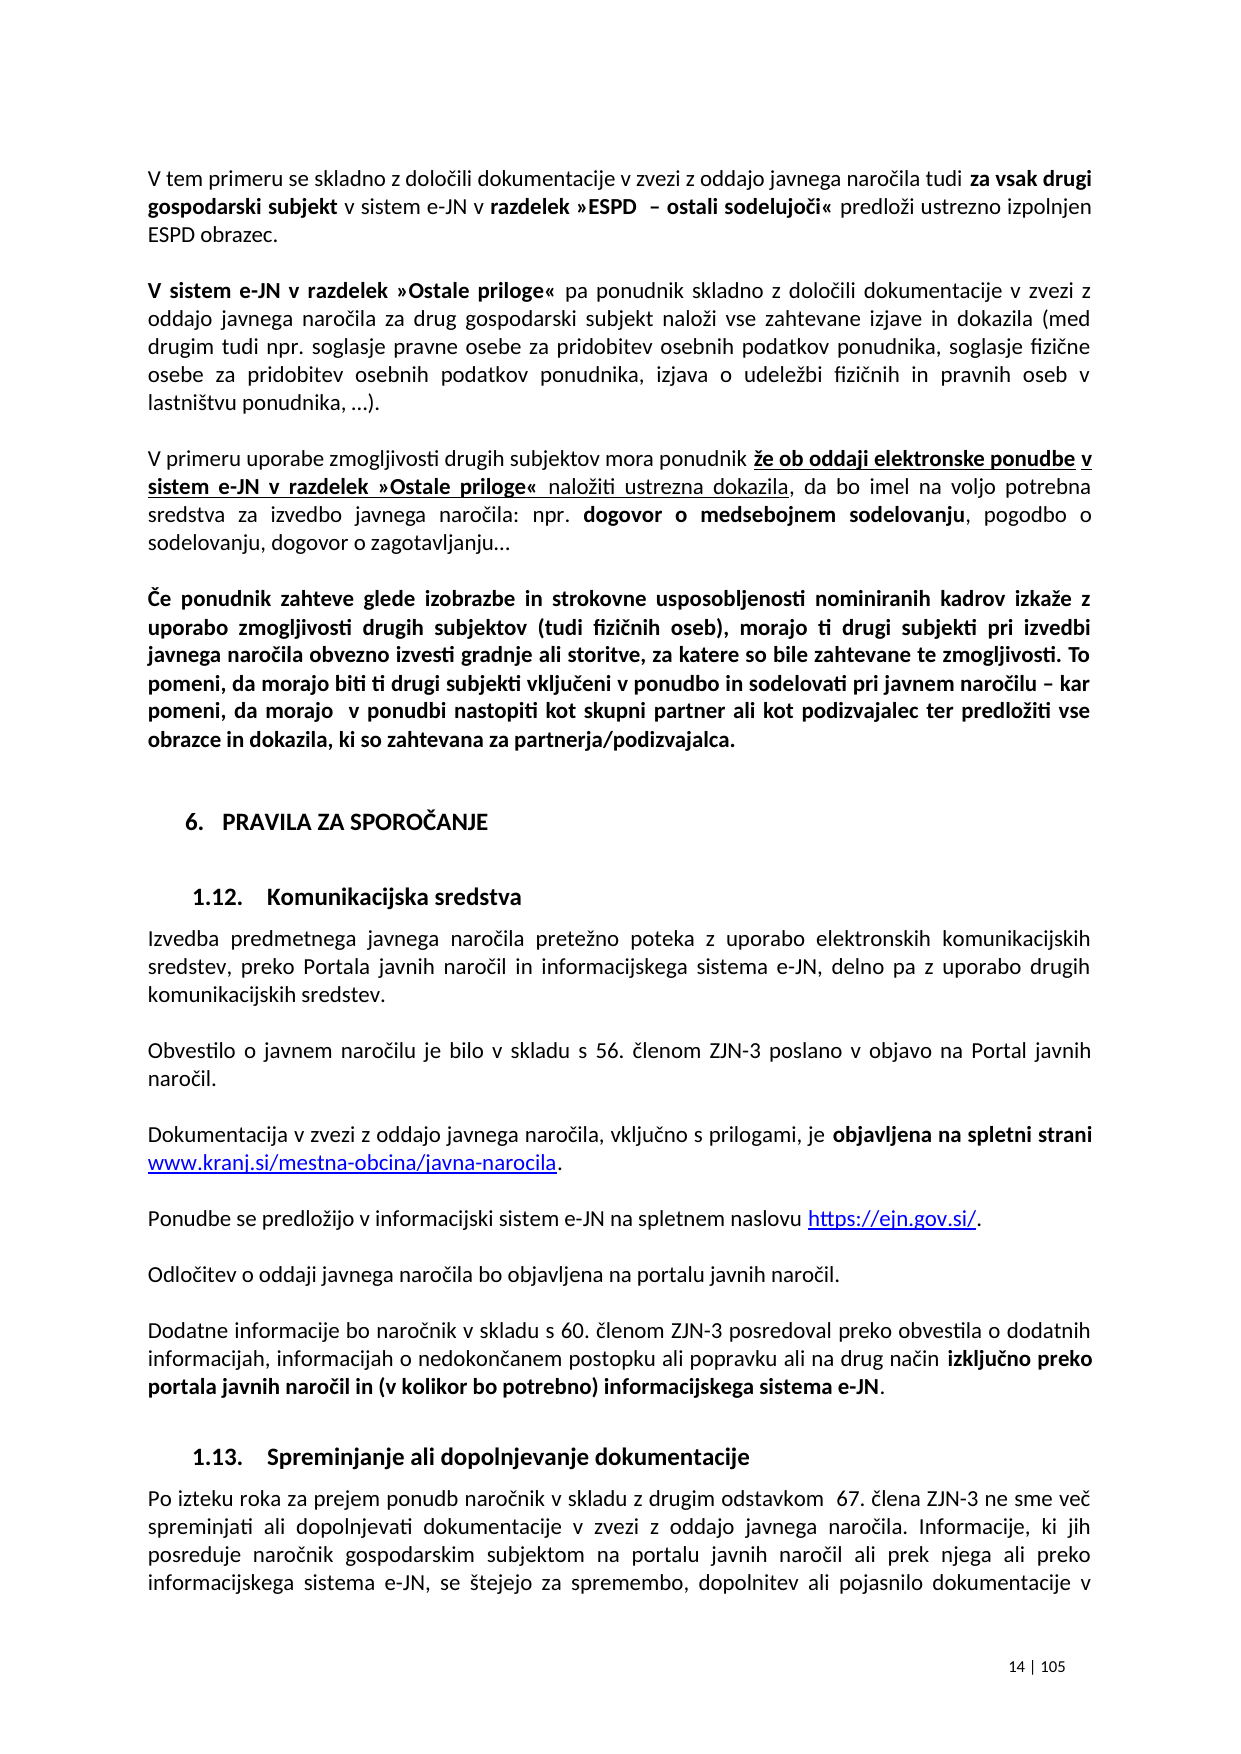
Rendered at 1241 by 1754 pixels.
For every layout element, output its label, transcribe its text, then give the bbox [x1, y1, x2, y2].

text V tem primeru se skladno z določili dokumentacije v zvezi z oddajo javnega naročila tudi za vsak drugi gospodarski subjekt v sistem e-JN v razdelek »ESPD – ostali sodelujoči« predloži ustrezno izpolnjen ESPD obrazec. [148, 164, 1092, 248]
text Ponudbe se predložijo v informacijski sistem e-JN na spletnem naslovu https://ejn.gov.si/. [148, 1204, 1093, 1232]
text V primeru uporabe zmogljivosti drugih subjektov mora ponudnik že ob oddaji elektronske ponudbe v sistem e-JN v razdelek »Ostale priloge« naložiti ustrezna dokazila, da bo imel na voljo potrebna sredstva za izvedbo javnega naročila: npr. dogovor o medsebojnem sodelovanju, pogodbo o sodelovanju, dogovor o zagotavljanju… [148, 444, 1092, 557]
subtitle Spreminjanje ali dopolnjevanje dokumentacije [192, 1441, 1093, 1471]
text Obvestilo o javnem naročilu je bilo v skladu s 56. členom ZJN-3 poslano v objavo na Portal javnih naročil. [148, 1036, 1093, 1092]
text Če ponudnik zahteve glede izobrazbe in strokovne usposobljenosti nominiranih kadrov izkaže z uporabo zmogljivosti drugih subjektov (tudi fizičnih oseb), morajo ti drugi subjekti pri izvedbi javnega naročila obvezno izvesti gradnje ali storitve, za katere so bile zahtevane te zmogljivosti. To pomeni, da morajo biti ti drugi subjekti vključeni v ponudbo in sodelovati pri javnem naročilu – kar pomeni, da morajo v ponudbi nastopiti kot skupni partner ali kot podizvajalec ter predložiti vse obrazce in dokazila, ki so zahtevana za partnerja/podizvajalca. [148, 584, 1092, 753]
text Izvedba predmetnega javnega naročila pretežno poteka z uporabo elektronskih komunikacijskih sredstev, preko Portala javnih naročil in informacijskega sistema e-JN, delno pa z uporabo drugih komunikacijskih sredstev. [148, 924, 1093, 1008]
text Odločitev o oddaji javnega naročila bo objavljena na portalu javnih naročil. [148, 1260, 1093, 1288]
text V sistem e-JN v razdelek »Ostale priloge« pa ponudnik skladno z določili dokumentacije v zvezi z oddajo javnega naročila za drug gospodarski subjekt naloži vse zahtevane izjave in dokazila (med drugim tudi npr. soglasje pravne osebe za pridobitev osebnih podatkov ponudnika, soglasje fizične osebe za pridobitev osebnih podatkov ponudnika, izjava o udeležbi fizičnih in pravnih oseb v lastništvu ponudnika, …). [148, 276, 1092, 416]
text Dokumentacija v zvezi z oddajo javnega naročila, vključno s prilogami, je objavljena na spletni strani www.kranj.si/mestna-obcina/javna-narocila. [148, 1120, 1093, 1176]
text Dodatne informacije bo naročnik v skladu s 60. členom ZJN-3 posredoval preko obvestila o dodatnih informacijah, informacijah o nedokončanem postopku ali popravku ali na drug način izključno preko portala javnih naročil in (v kolikor bo potrebno) informacijskega sistema e-JN. [148, 1316, 1093, 1400]
subtitle Komunikacijska sredstva [192, 881, 1093, 912]
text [148, 1484, 1093, 1596]
subtitle PRAVILA ZA SPOROČANJE [185, 806, 488, 836]
